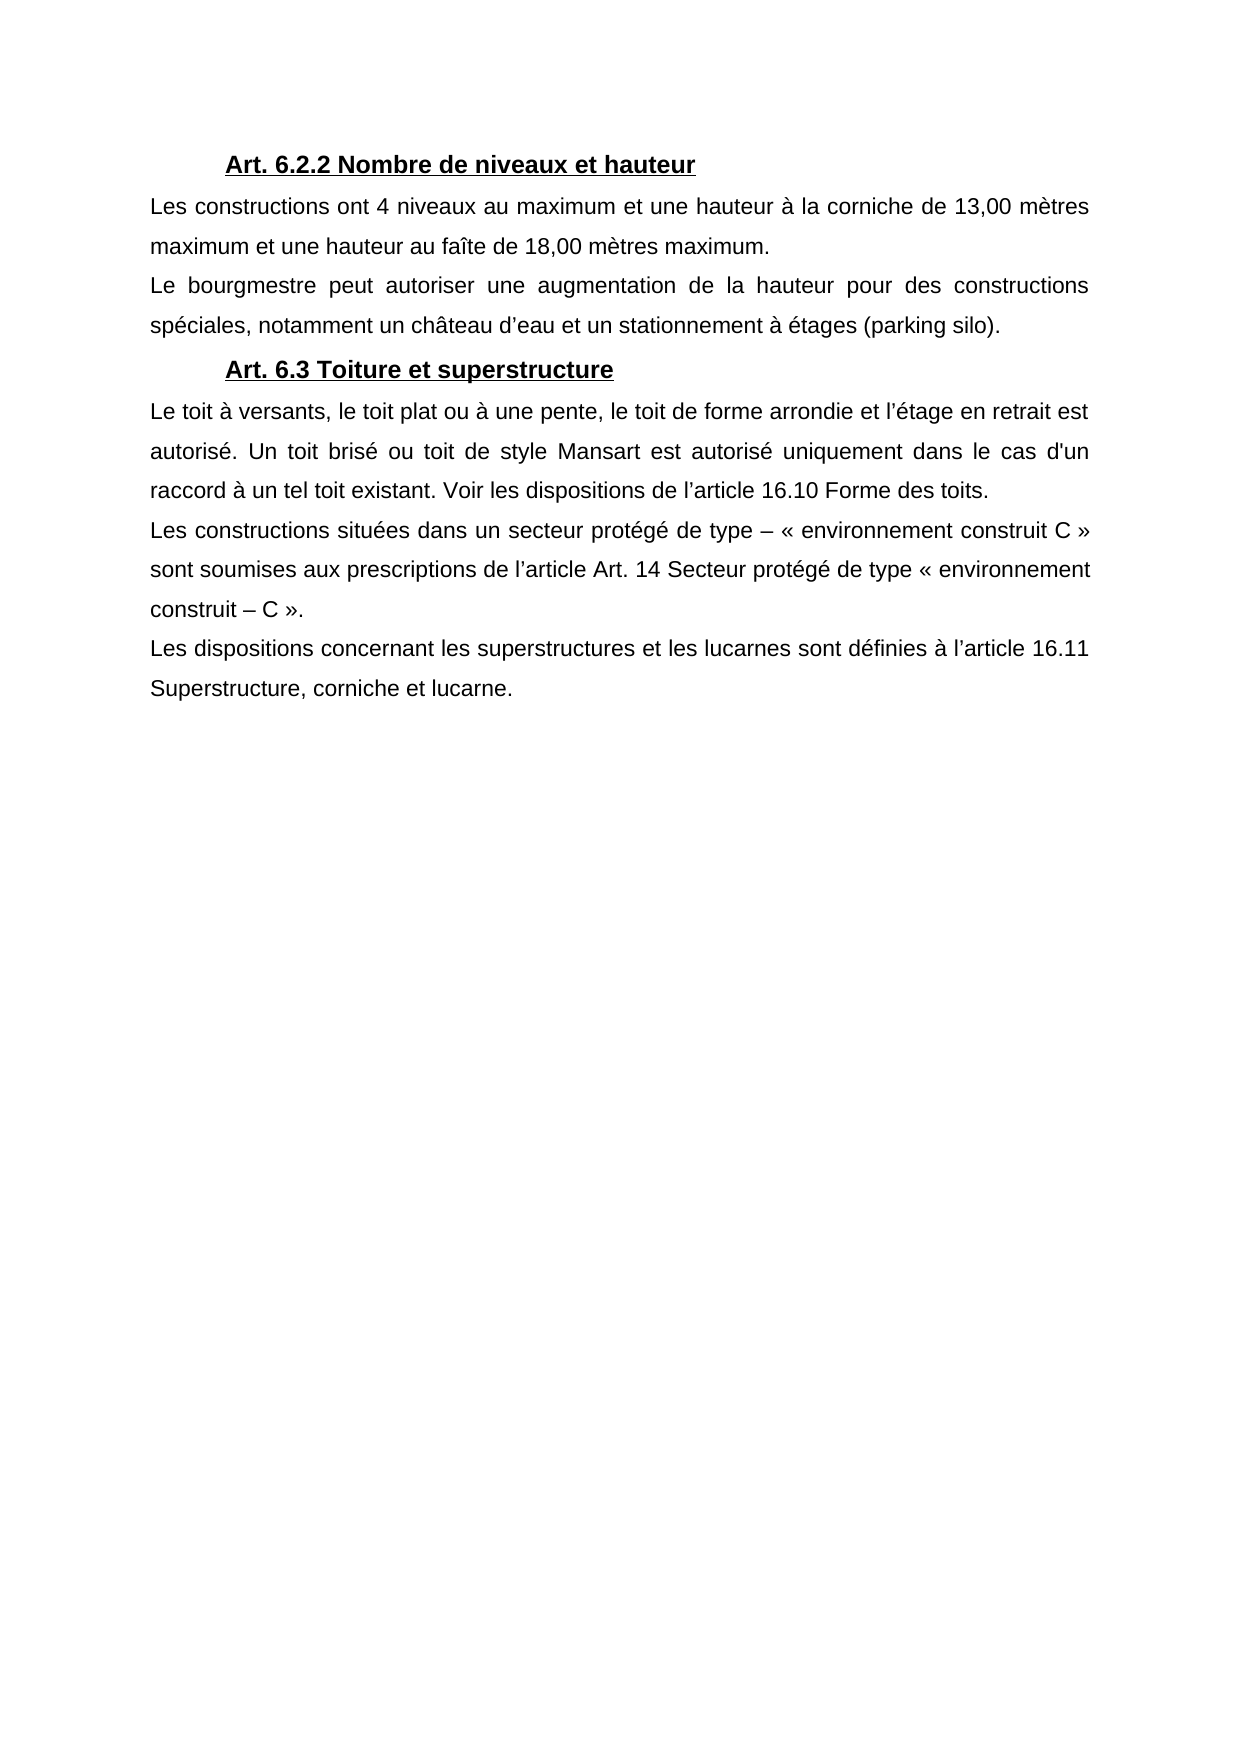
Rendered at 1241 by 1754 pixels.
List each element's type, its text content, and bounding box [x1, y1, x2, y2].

text Les dispositions concernant les superstructures et les lucarnes sont définies à l’article 16.11 Superstructure, corniche et lucarne. [150, 635, 1090, 701]
text Le bourgmestre peut autoriser une augmentation de la hauteur pour des constructions spéciales, notamment un château d’eau et un stationnement à étages (parking silo). [150, 272, 1090, 338]
subtitle Art. 6.2.2 Nombre de niveaux et hauteur [225, 150, 1090, 179]
text Les constructions situées dans un secteur protégé de type – « environnement construit C » sont soumises aux prescriptions de l’article Art. 14 Secteur protégé de type « environnement construit – C ». [150, 517, 1090, 622]
text Le toit à versants, le toit plat ou à une pente, le toit de forme arrondie et l’étage en retrait est autorisé. Un toit brisé ou toit de style Mansart est autorisé uniquement dans le cas d'un raccord à un tel toit existant. Voir les dispositions de l’article 16.10 Forme des toits. [150, 398, 1090, 504]
text Les constructions ont 4 niveaux au maximum et une hauteur à la corniche de 13,00 mètres maximum et une hauteur au faîte de 18,00 mètres maximum. [150, 193, 1090, 259]
subtitle Art. 6.3 Toiture et superstructure [225, 355, 1090, 384]
